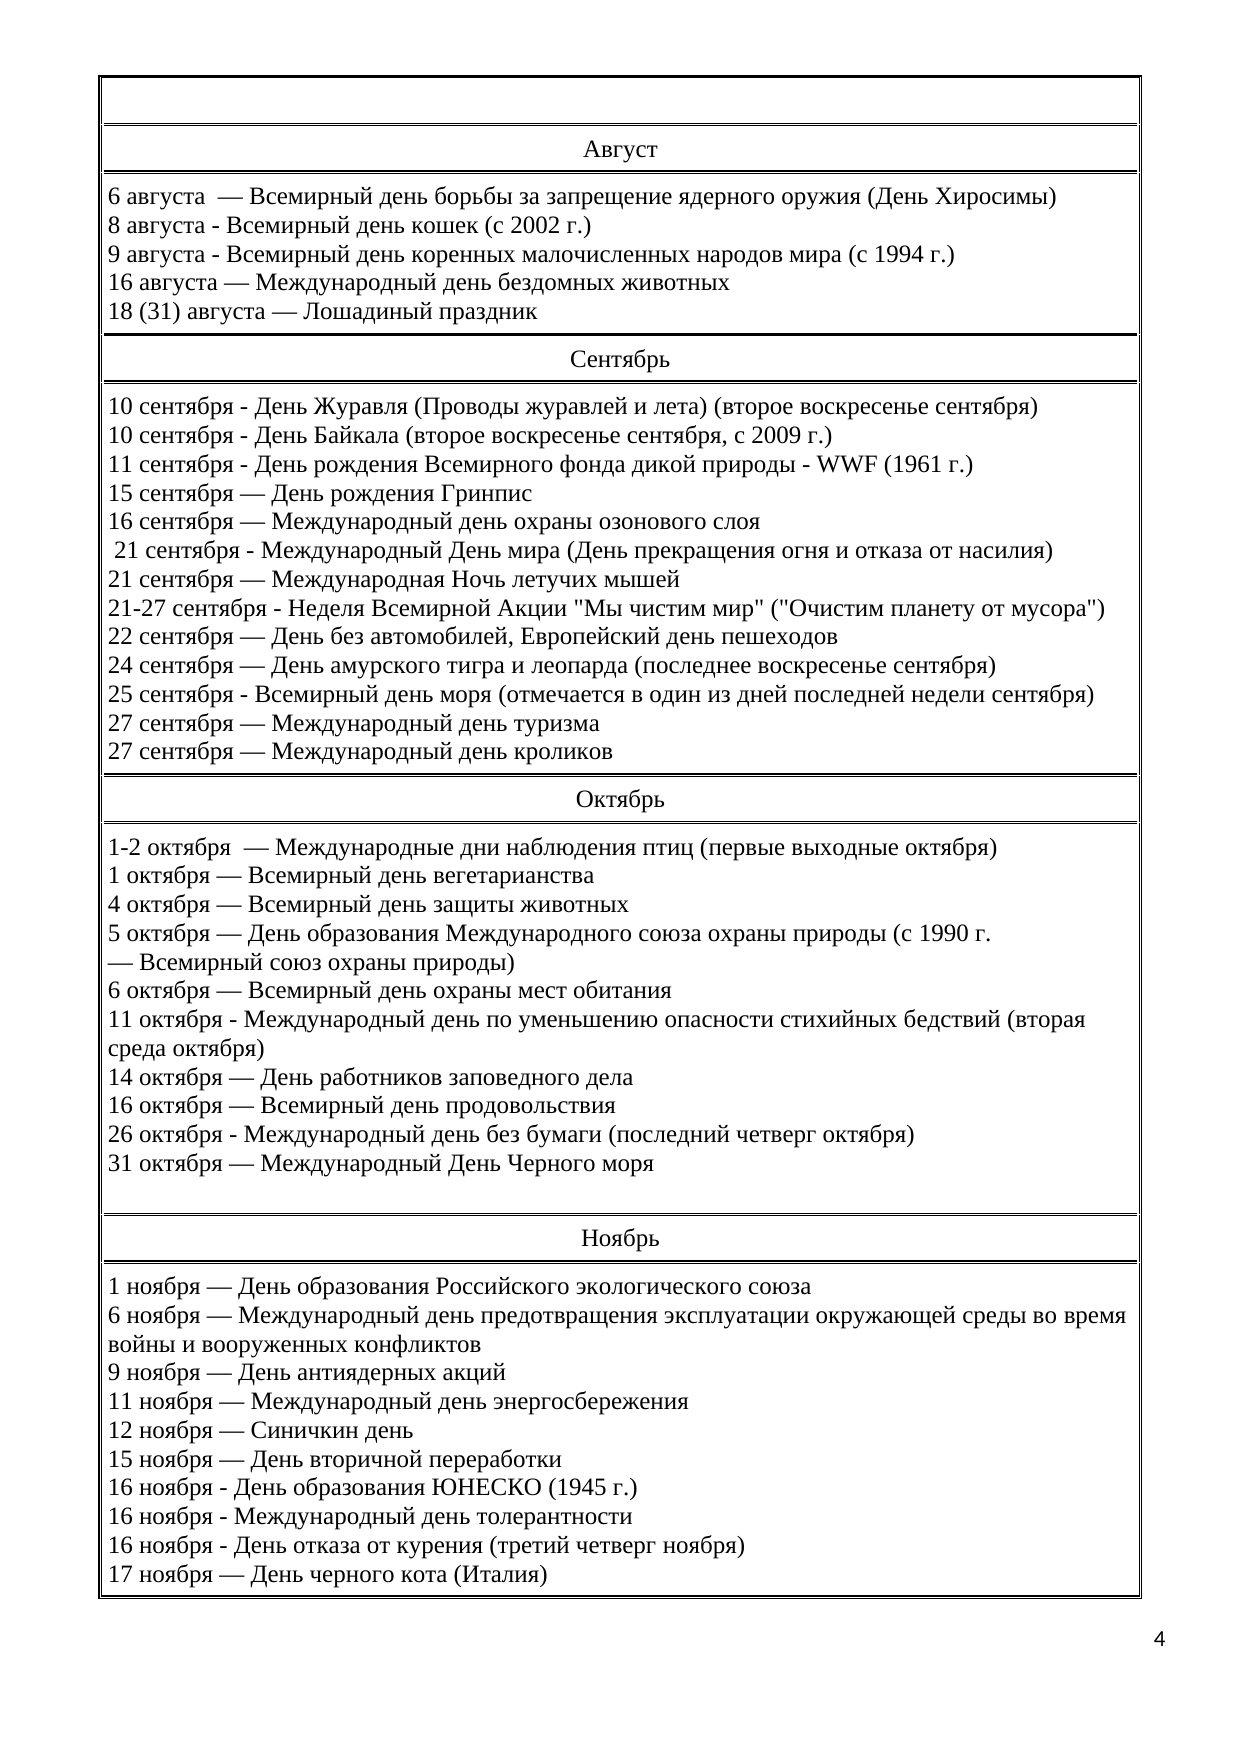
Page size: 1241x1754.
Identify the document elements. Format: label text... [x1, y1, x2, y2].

table_cell 1-2 октября — Международные дни наблюдения птиц (первые выходные октября) 1 октября — Всемирный день вегетарианства 4 октября — Всемирный день защиты животных 5 октября — День образования Международного союза охраны природы (с 1990 г. — Всемирный союз охраны природы) 6 октября — Всемирный день охраны мест обитания 11 октября - Международный день по уменьшению опасности стихийных бедствий (вторая среда октября) 14 октября — День работников заповедного дела 16 октября — Всемирный день продовольствия 26 октября - Международный день без бумаги (последний четверг октября) 31 октября — Международный День Черного моря [100, 821, 1140, 1212]
table_cell 6 августа — Всемирный день борьбы за запрещение ядерного оружия (День Хиросимы) 8 августа - Всемирный день кошек (с 2002 г.) 9 августа - Всемирный день коренных малочисленных народов мира (с 1994 г.) 16 августа — Международный день бездомных животных 18 (31) августа — Лошадиный праздник [102, 170, 1139, 333]
table_cell Октябрь [102, 773, 1139, 821]
table_cell 10 сентября - День Журавля (Проводы журавлей и лета) (второе воскресенье сентября) 10 сентября - День Байкала (второе воскресенье сентября, с 2009 г.) 11 сентября - День рождения Всемирного фонда дикой природы - WWF (1961 г.) 15 сентября — День рождения Гринпис 16 сентября — Международный день охраны озонового слоя 21 сентября - Международный День мира (День прекращения огня и отказа от насилия) 21 сентября — Международная Ночь летучих мышей 21-27 сентября - Неделя Всемирной Акции "Мы чистим мир" ("Очистим планету от мусора") 22 сентября — День без автомобилей, Европейский день пешеходов 24 сентября — День амурского тигра и леопарда (последнее воскресенье сентября) 25 сентября - Всемирный день моря (отмечается в один из дней последней недели сентября) 27 сентября — Международный день туризма 27 сентября — Международный день кроликов [102, 380, 1139, 773]
table_cell Сентябрь [100, 333, 1140, 380]
table_cell Август [100, 123, 1140, 170]
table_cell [102, 1260, 1139, 1595]
table_cell Ноябрь [102, 1213, 1139, 1260]
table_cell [102, 78, 1139, 123]
